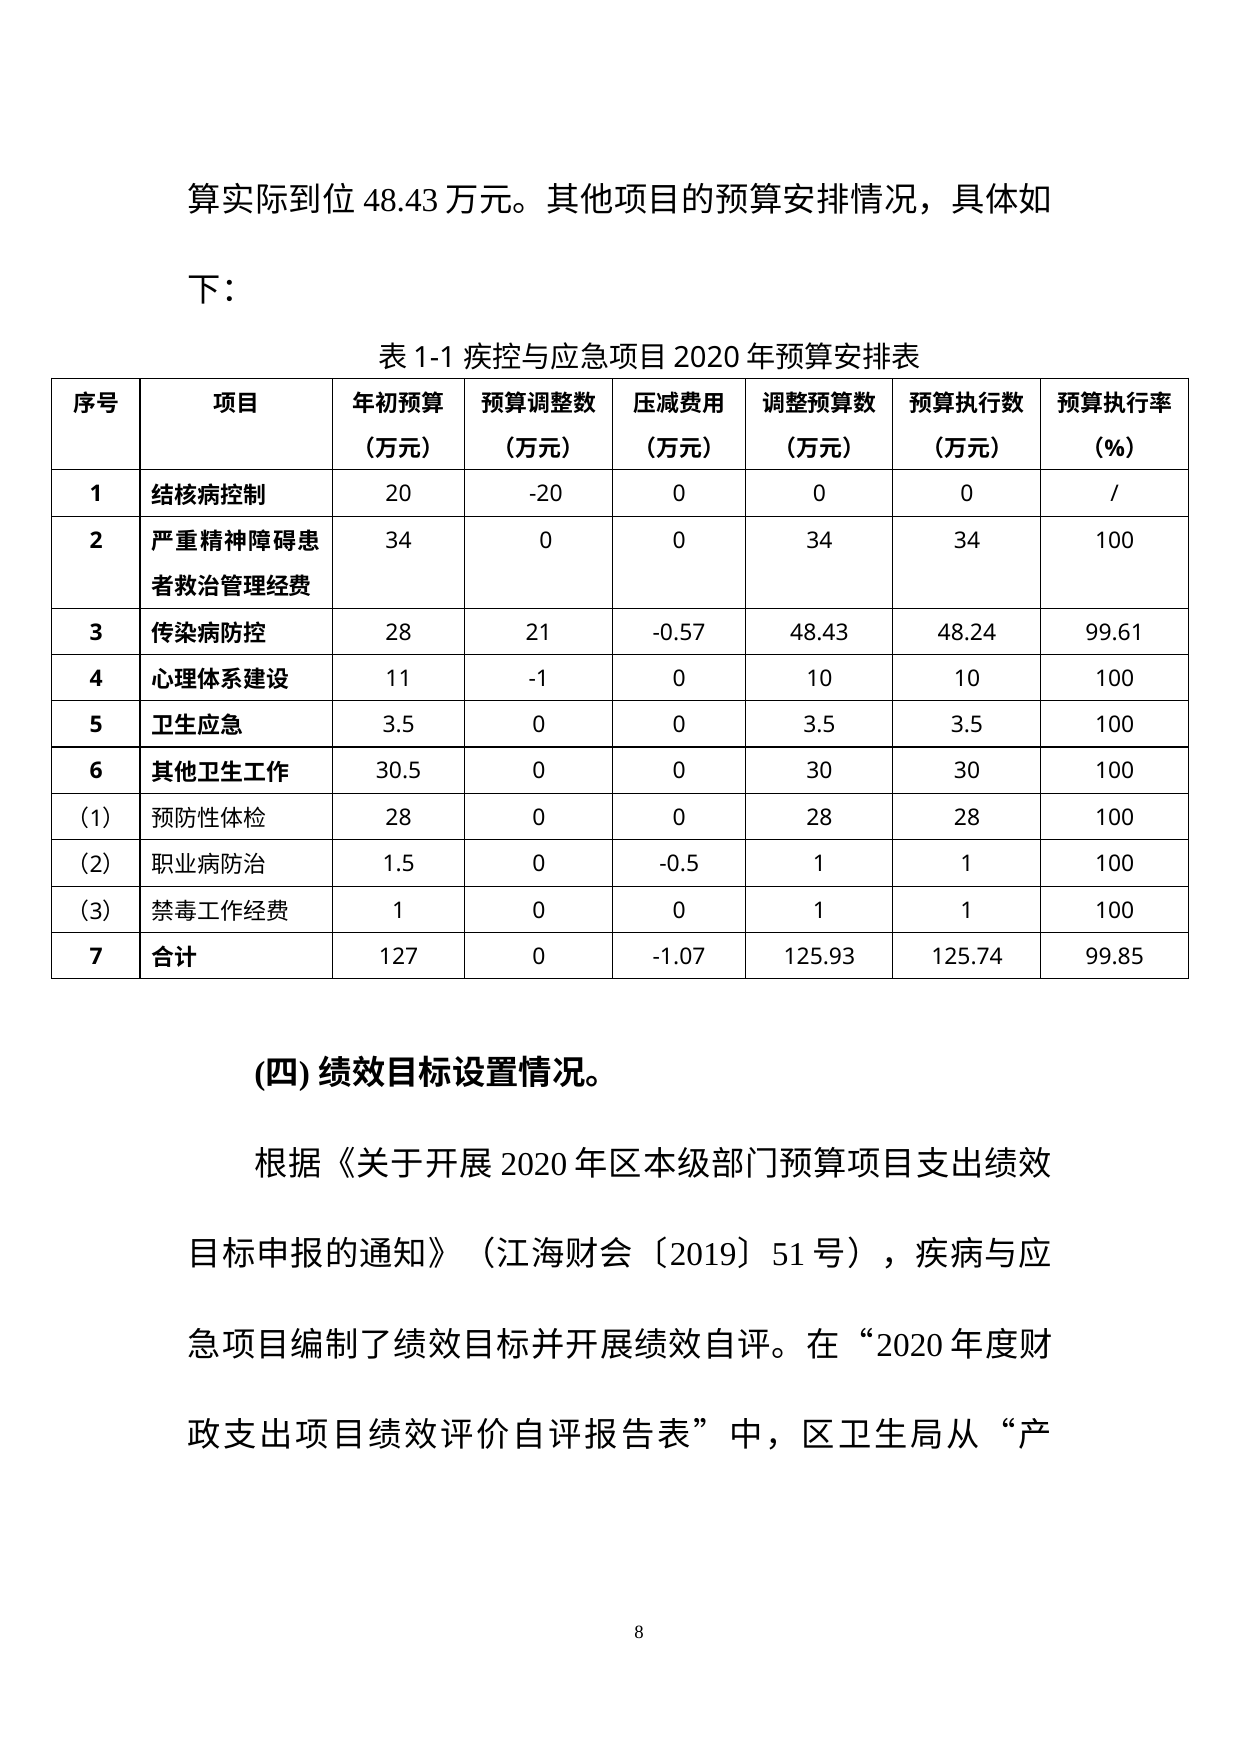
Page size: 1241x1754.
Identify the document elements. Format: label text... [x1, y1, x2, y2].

table_cell -1.07 [613, 933, 745, 978]
table_cell 其他卫生工作 [141, 748, 332, 793]
table_cell 1 [893, 887, 1040, 932]
table_cell 3.5 [893, 701, 1040, 746]
table_cell 4 [52, 655, 139, 700]
table_cell 28 [333, 609, 464, 654]
table_cell 48.43 [746, 609, 892, 654]
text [187, 151, 1053, 332]
table_cell （1） [52, 794, 139, 839]
table_cell -20 [465, 470, 612, 516]
table_cell 1 [333, 887, 464, 932]
table_cell 100 [1041, 840, 1188, 886]
table_cell 11 [333, 655, 464, 700]
subtitle 绩效目标设置情况。 [254, 1024, 1053, 1115]
table_cell 1 [746, 840, 892, 886]
table_cell 1.5 [333, 840, 464, 886]
table_cell 0 [465, 840, 612, 886]
table_cell 10 [746, 655, 892, 700]
table_header 预算调整数 （万元） [465, 379, 612, 469]
table_cell 30 [893, 748, 1040, 793]
table_cell 0 [893, 470, 1040, 516]
table_cell -0.57 [613, 609, 745, 654]
table_cell 100 [1041, 748, 1188, 793]
table_cell 20 [333, 470, 464, 516]
table_cell 0 [613, 887, 745, 932]
table_cell 100 [1041, 517, 1188, 607]
table_cell 1 [893, 840, 1040, 886]
table_cell 合计 [141, 933, 332, 978]
table_cell 3.5 [333, 701, 464, 746]
table_cell 0 [613, 701, 745, 746]
table_cell 职业病防治 [141, 840, 332, 886]
table_cell 0 [465, 748, 612, 793]
table_cell 3.5 [746, 701, 892, 746]
table_cell 28 [333, 794, 464, 839]
table_cell 预防性体检 [141, 794, 332, 839]
table_cell 7 [52, 933, 139, 978]
table_cell 0 [465, 794, 612, 839]
table_cell 1 [52, 470, 139, 516]
table_cell 0 [465, 701, 612, 746]
table_cell 心理体系建设 [141, 655, 332, 700]
table_cell 34 [746, 517, 892, 607]
text 表1-1 疾控与应急项目2020年预算安排表 [187, 332, 1053, 378]
table_header 预算执行数 （万元） [893, 379, 1040, 469]
table_cell 卫生应急 [141, 701, 332, 746]
table_cell 0 [613, 748, 745, 793]
table_cell 1 [746, 887, 892, 932]
table_cell （2） [52, 840, 139, 886]
table_cell 10 [893, 655, 1040, 700]
table_header 序号 [52, 379, 139, 469]
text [187, 1115, 1053, 1478]
table_cell 0 [465, 933, 612, 978]
table_header 预算执行率 （%） [1041, 379, 1188, 469]
table_cell 100 [1041, 701, 1188, 746]
table_cell -1 [465, 655, 612, 700]
table_cell 100 [1041, 887, 1188, 932]
table_cell 禁毒工作经费 [141, 887, 332, 932]
table_cell 34 [333, 517, 464, 607]
table_cell 30.5 [333, 748, 464, 793]
table_cell 0 [613, 655, 745, 700]
table_cell 127 [333, 933, 464, 978]
table_cell 99.61 [1041, 609, 1188, 654]
table_cell 结核病控制 [141, 470, 332, 516]
table_cell 6 [52, 748, 139, 793]
table_cell 0 [465, 517, 612, 607]
table_cell 3 [52, 609, 139, 654]
table_header 调整预算数 （万元） [746, 379, 892, 469]
table_cell 21 [465, 609, 612, 654]
table_cell 0 [613, 794, 745, 839]
table_header 项目 [141, 379, 332, 469]
table_cell 100 [1041, 794, 1188, 839]
table_cell 传染病防控 [141, 609, 332, 654]
table_cell 28 [893, 794, 1040, 839]
table_cell 48.24 [893, 609, 1040, 654]
table_cell / [1041, 470, 1188, 516]
table_cell 0 [613, 517, 745, 607]
table_cell -0.5 [613, 840, 745, 886]
table_cell （3） [52, 887, 139, 932]
table_header 年初预算 （万元） [333, 379, 464, 469]
table_cell 严重精神障碍患者救治管理经费 [141, 517, 332, 607]
table_cell 100 [1041, 655, 1188, 700]
table_cell 34 [893, 517, 1040, 607]
table_cell 30 [746, 748, 892, 793]
table_cell 0 [613, 470, 745, 516]
table_cell 125.93 [746, 933, 892, 978]
table_cell 0 [465, 887, 612, 932]
table_cell 0 [746, 470, 892, 516]
table_cell 28 [746, 794, 892, 839]
table_header 压减费用 （万元） [613, 379, 745, 469]
table_cell 99.85 [1041, 933, 1188, 978]
table_cell 125.74 [893, 933, 1040, 978]
table_cell 5 [52, 701, 139, 746]
table_cell 2 [52, 517, 139, 607]
